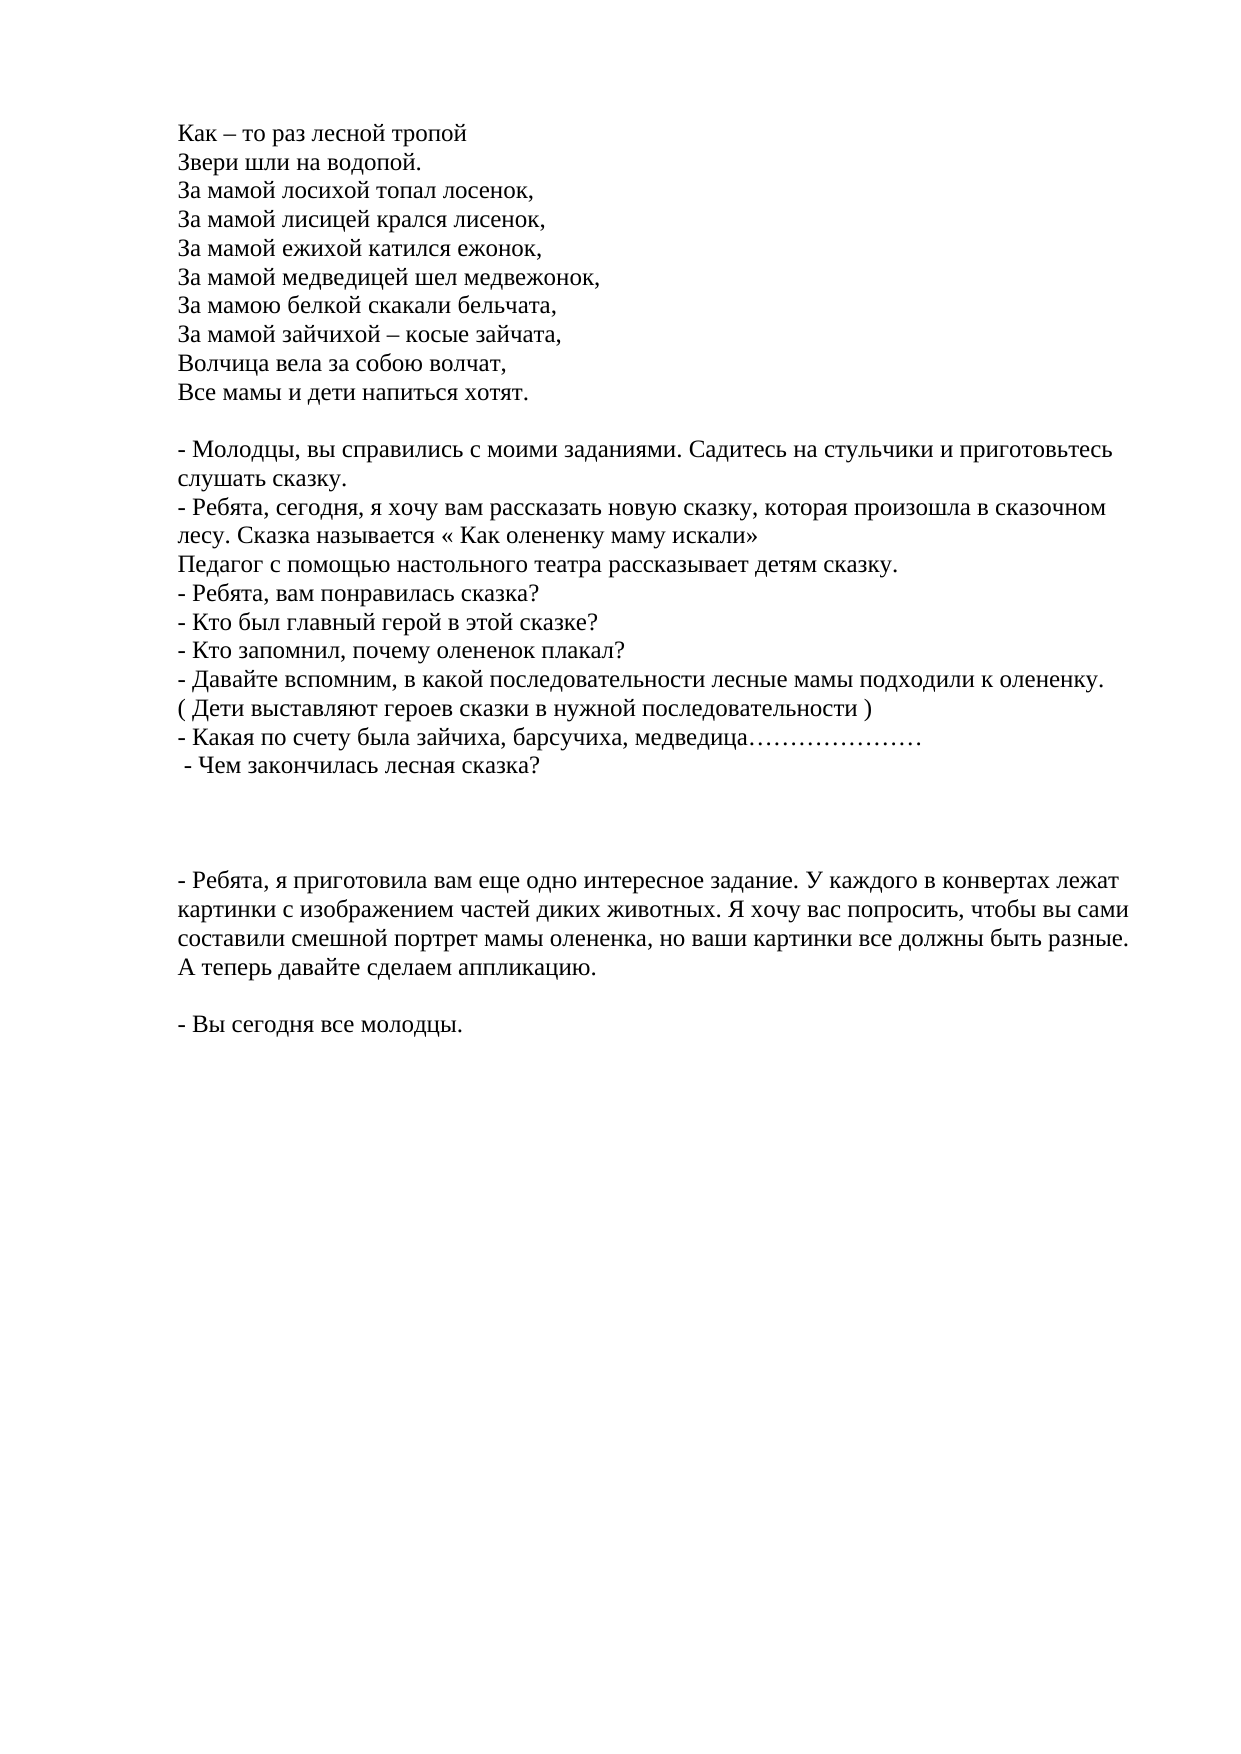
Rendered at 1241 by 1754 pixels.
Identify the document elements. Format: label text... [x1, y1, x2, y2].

text Педагог с помощью настольного театра рассказывает детям сказку. [177, 549, 1152, 578]
text А теперь давайте сделаем аппликацию. [177, 952, 1152, 981]
text - Ребята, я приготовила вам еще одно интересное задание. У каждого в конвертах лежат картинки с изображением частей диких животных. Я хочу вас попросить, чтобы вы сами составили смешной портрет мамы олененка, но ваши картинки все должны быть разные. [177, 866, 1152, 952]
text - Молодцы, вы справились с моими заданиями. Садитесь на стульчики и приготовьтесь слушать сказку. [177, 434, 1152, 492]
text За мамой медведицей шел медвежонок, [177, 262, 1152, 291]
text Как – то раз лесной тропой [177, 118, 1152, 147]
text - Кто запомнил, почему олененок плакал? [177, 636, 1152, 664]
text - Чем закончилась лесная сказка? [177, 751, 1152, 779]
text - Какая по счету была зайчиха, барсучиха, медведица………………… [177, 722, 1152, 751]
text - Кто был главный герой в этой сказке? [177, 607, 1152, 636]
text ( Дети выставляют героев сказки в нужной последовательности ) [177, 693, 1152, 722]
text - Вы сегодня все молодцы. [177, 1009, 1152, 1038]
text За мамою белкой скакали бельчата, [177, 291, 1152, 319]
text - Ребята, вам понравилась сказка? [177, 578, 1152, 607]
text Волчица вела за собою волчат, [177, 348, 1152, 377]
text Все мамы и дети напиться хотят. [177, 377, 1152, 406]
text За мамой лосихой топал лосенок, [177, 176, 1152, 204]
text За мамой зайчихой – косые зайчата, [177, 319, 1152, 348]
text - Ребята, сегодня, я хочу вам рассказать новую сказку, которая произошла в сказочном лесу. Сказка называется « Как олененку маму искали» [177, 492, 1152, 549]
text За мамой ежихой катился ежонок, [177, 233, 1152, 262]
text Звери шли на водопой. [177, 147, 1152, 176]
text За мамой лисицей крался лисенок, [177, 204, 1152, 233]
text - Давайте вспомним, в какой последовательности лесные мамы подходили к олененку. [177, 664, 1152, 693]
